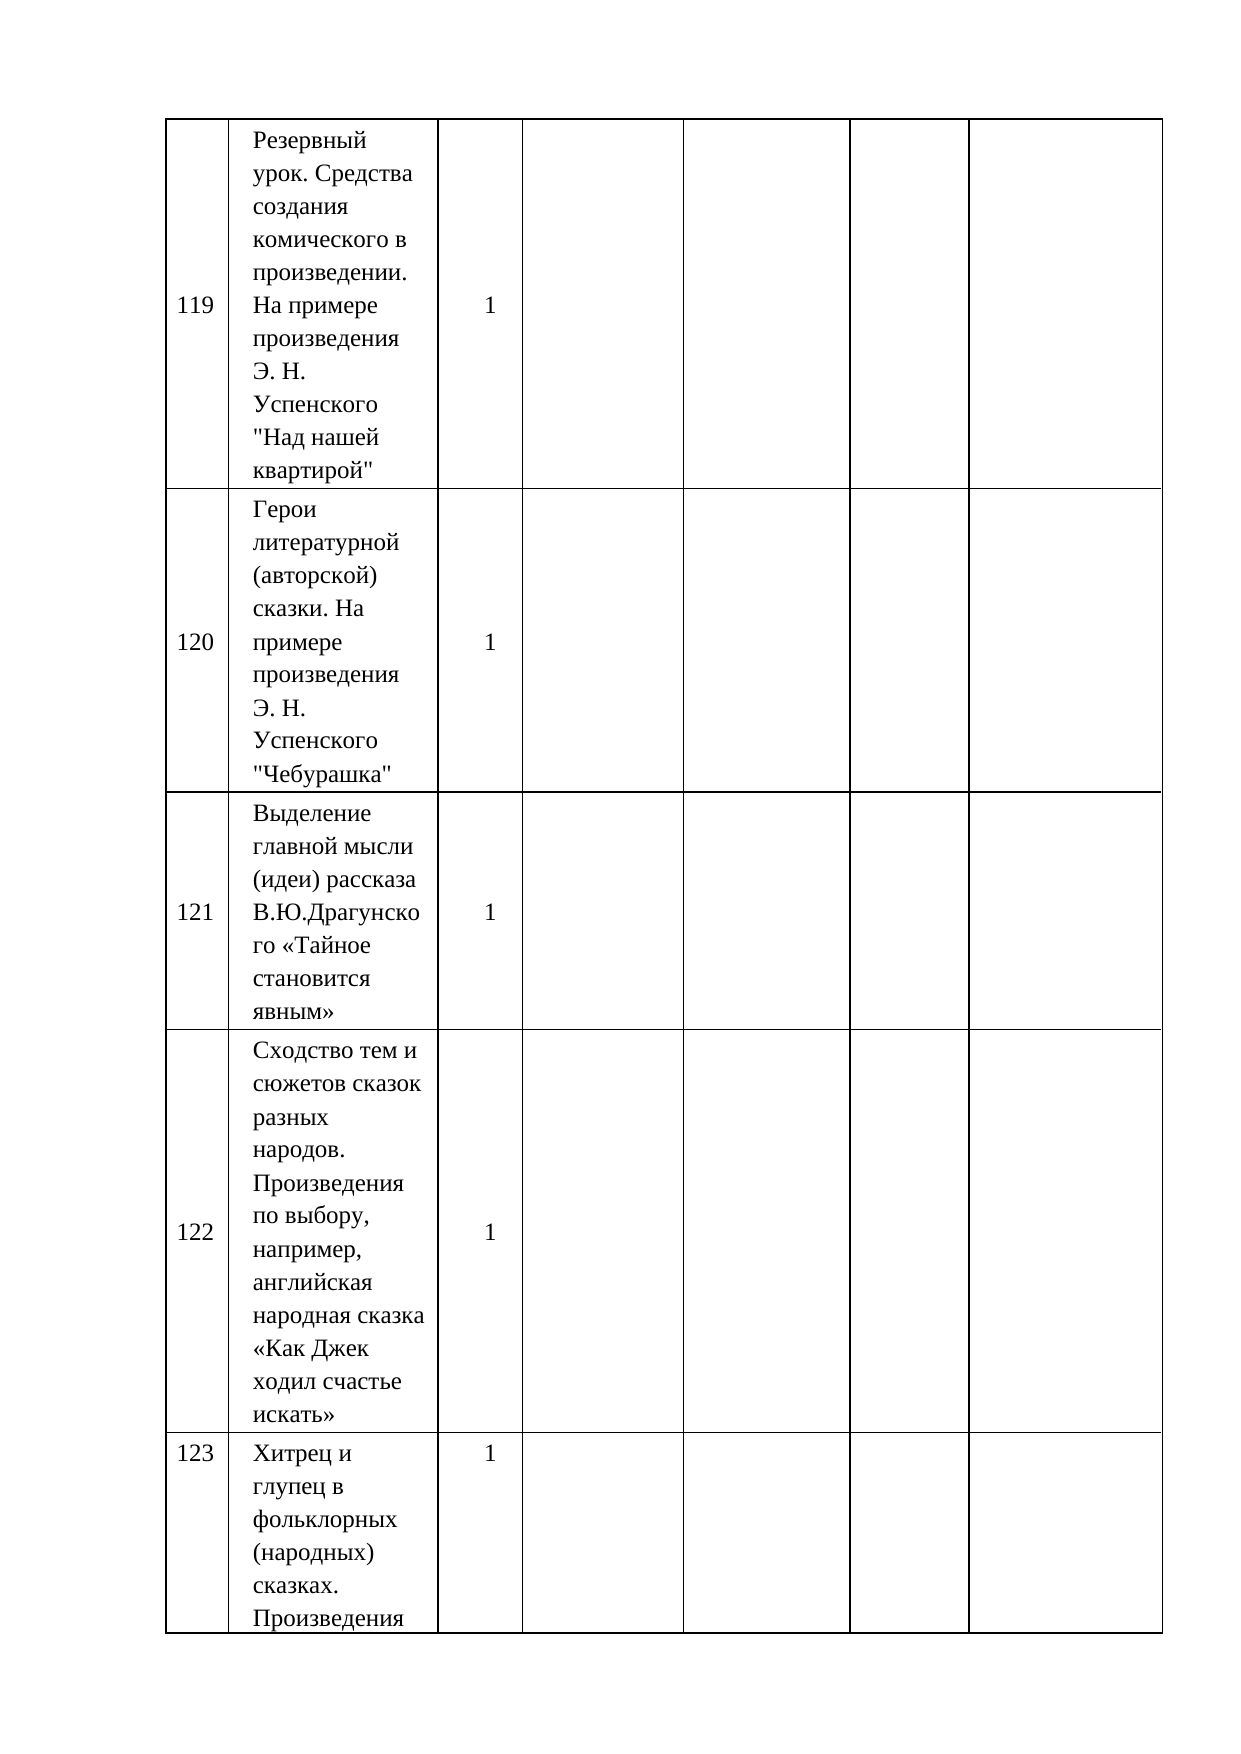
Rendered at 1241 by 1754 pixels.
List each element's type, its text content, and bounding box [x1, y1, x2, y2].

table_cell [523, 1433, 683, 1632]
table_cell [851, 1030, 968, 1431]
table_cell [851, 120, 968, 488]
table_cell [684, 1030, 849, 1431]
table_cell 1 [439, 489, 522, 791]
table_cell [851, 793, 968, 1029]
table_cell [970, 120, 1162, 488]
table_cell [684, 1433, 849, 1632]
table_cell [684, 793, 849, 1029]
table_cell [970, 488, 1162, 791]
table_cell 122 [167, 1030, 228, 1431]
table_cell [970, 1029, 1162, 1431]
table_cell 121 [167, 793, 228, 1029]
table_cell 120 [167, 489, 228, 791]
table_cell Сходство тем и сюжетов сказок разных народов. Произведения по выбору, например, английская народная сказка «Как Джек ходил счастье искать» [229, 1030, 437, 1431]
table_cell 1 [439, 793, 522, 1029]
table_cell [523, 489, 683, 791]
table_cell 1 [439, 1030, 522, 1431]
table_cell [229, 1433, 437, 1632]
table_cell 1 [439, 1433, 522, 1632]
table_cell Герои литературной (авторской) сказки. На примере произведения Э. Н. Успенского "Чебурашка" [229, 489, 437, 791]
table_cell [684, 120, 849, 488]
table_cell 1 [439, 120, 522, 488]
table_cell [851, 1433, 968, 1632]
table_cell [970, 791, 1162, 1029]
table_cell [523, 793, 683, 1029]
table_cell [851, 489, 968, 791]
table_cell [523, 1030, 683, 1431]
table_cell 119 [167, 120, 228, 488]
table_cell [970, 1431, 1162, 1632]
table_cell [523, 120, 683, 488]
table_cell [684, 489, 849, 791]
table_cell 123 [167, 1433, 228, 1632]
table_cell Резервный урок. Средства создания комического в произведении. На примере произведения Э. Н. Успенского "Над нашей квартирой" [229, 120, 437, 488]
table_cell Выделение главной мысли (идеи) рассказа В.Ю.Драгунского «Тайное становится явным» [229, 793, 437, 1029]
